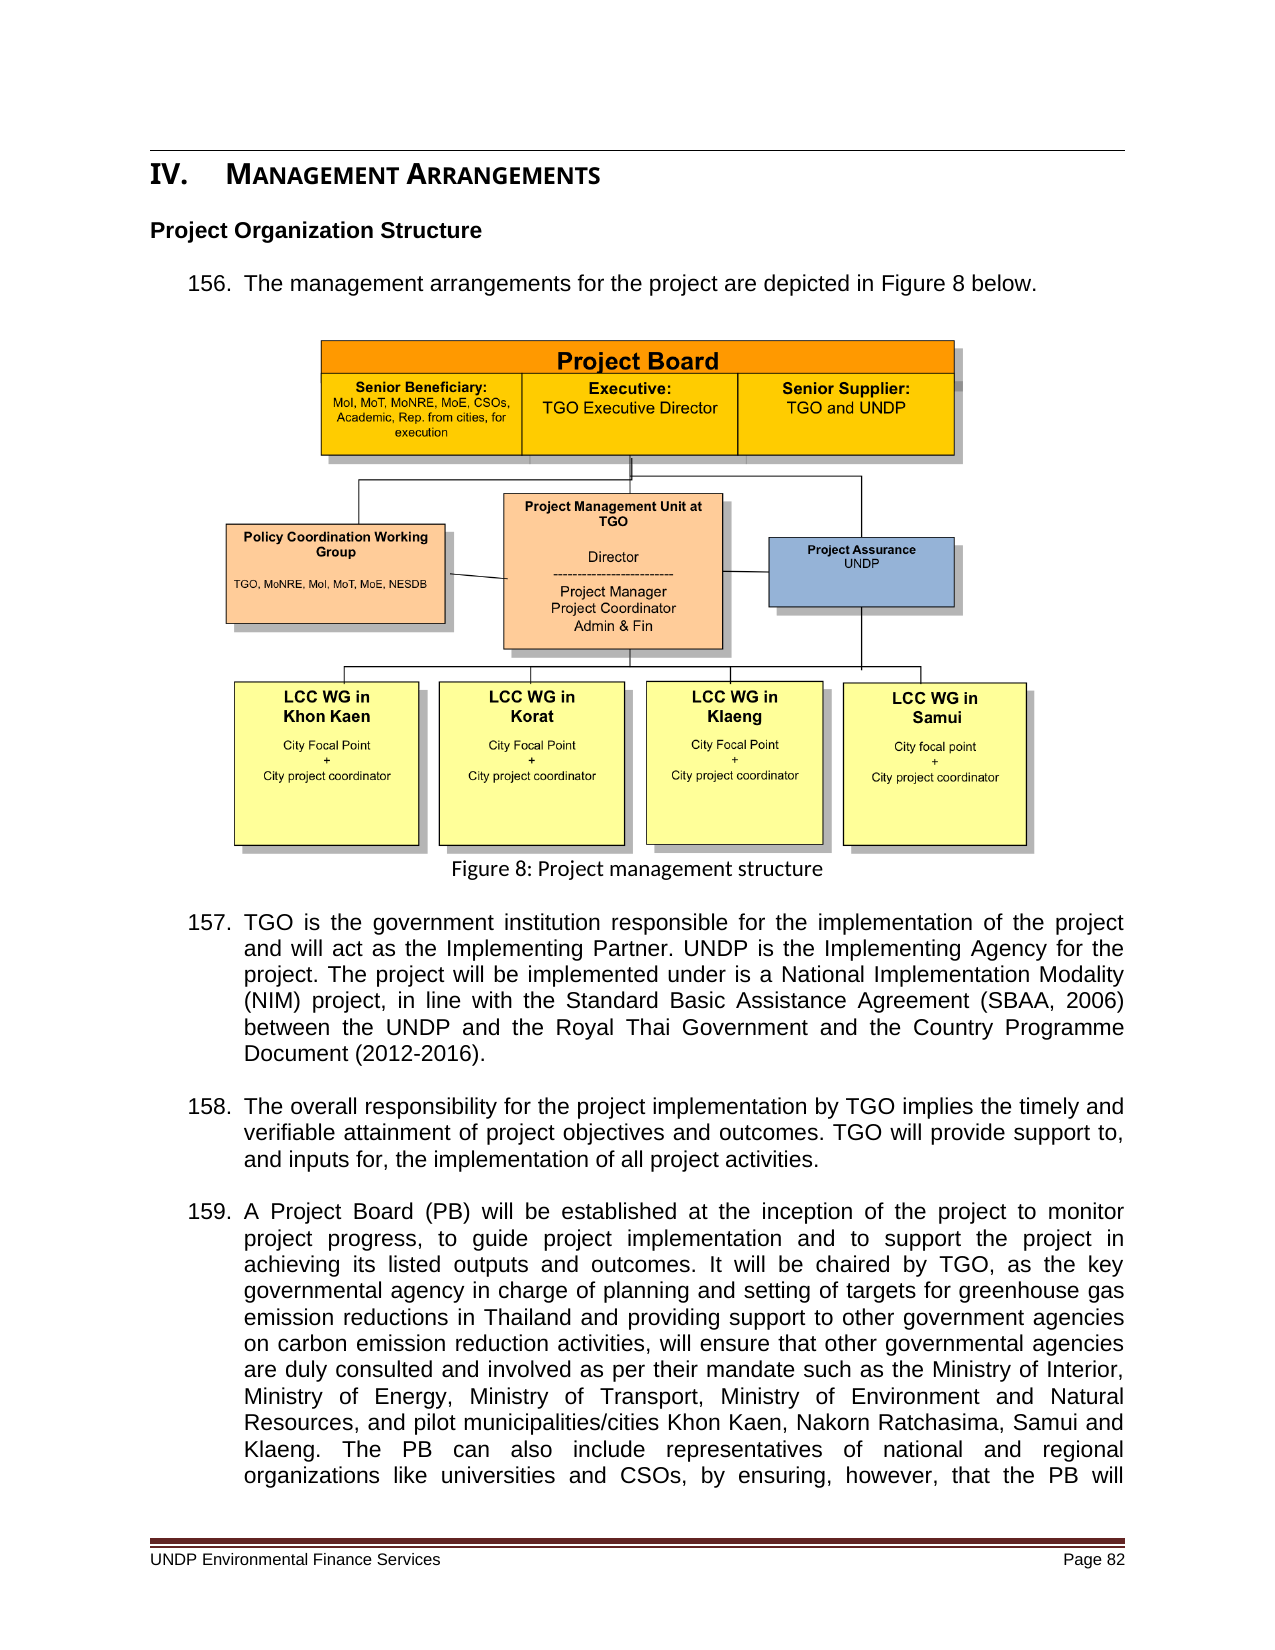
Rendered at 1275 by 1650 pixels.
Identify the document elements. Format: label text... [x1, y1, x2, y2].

text Figure 8: Project management structure [150, 854, 1125, 882]
list The management arrangements for the project are depicted in Figure 8 below. [187, 269, 1125, 296]
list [187, 1198, 1125, 1488]
list TGO is the government institution responsible for the implementation of the project and will act as the Implementing Partner. UNDP is the Implementing Agency for the project. The project will be implemented under is a National Implementation Modality (NIM) project, in line with the Standard Basic Assistance Agreement (SBAA, 2006) between the UNDP and the Royal Thai Government and the Country Programme Document (2012-2016). [187, 908, 1125, 1067]
text Project Organization Structure [150, 217, 1125, 243]
picture [225, 302, 1035, 854]
subtitle Management Arrangements [150, 151, 1125, 193]
list The overall responsibility for the project implementation by TGO implies the timely and verifiable attainment of project objectives and outcomes. TGO will provide support to, and inputs for, the implementation of all project activities. [187, 1093, 1125, 1172]
